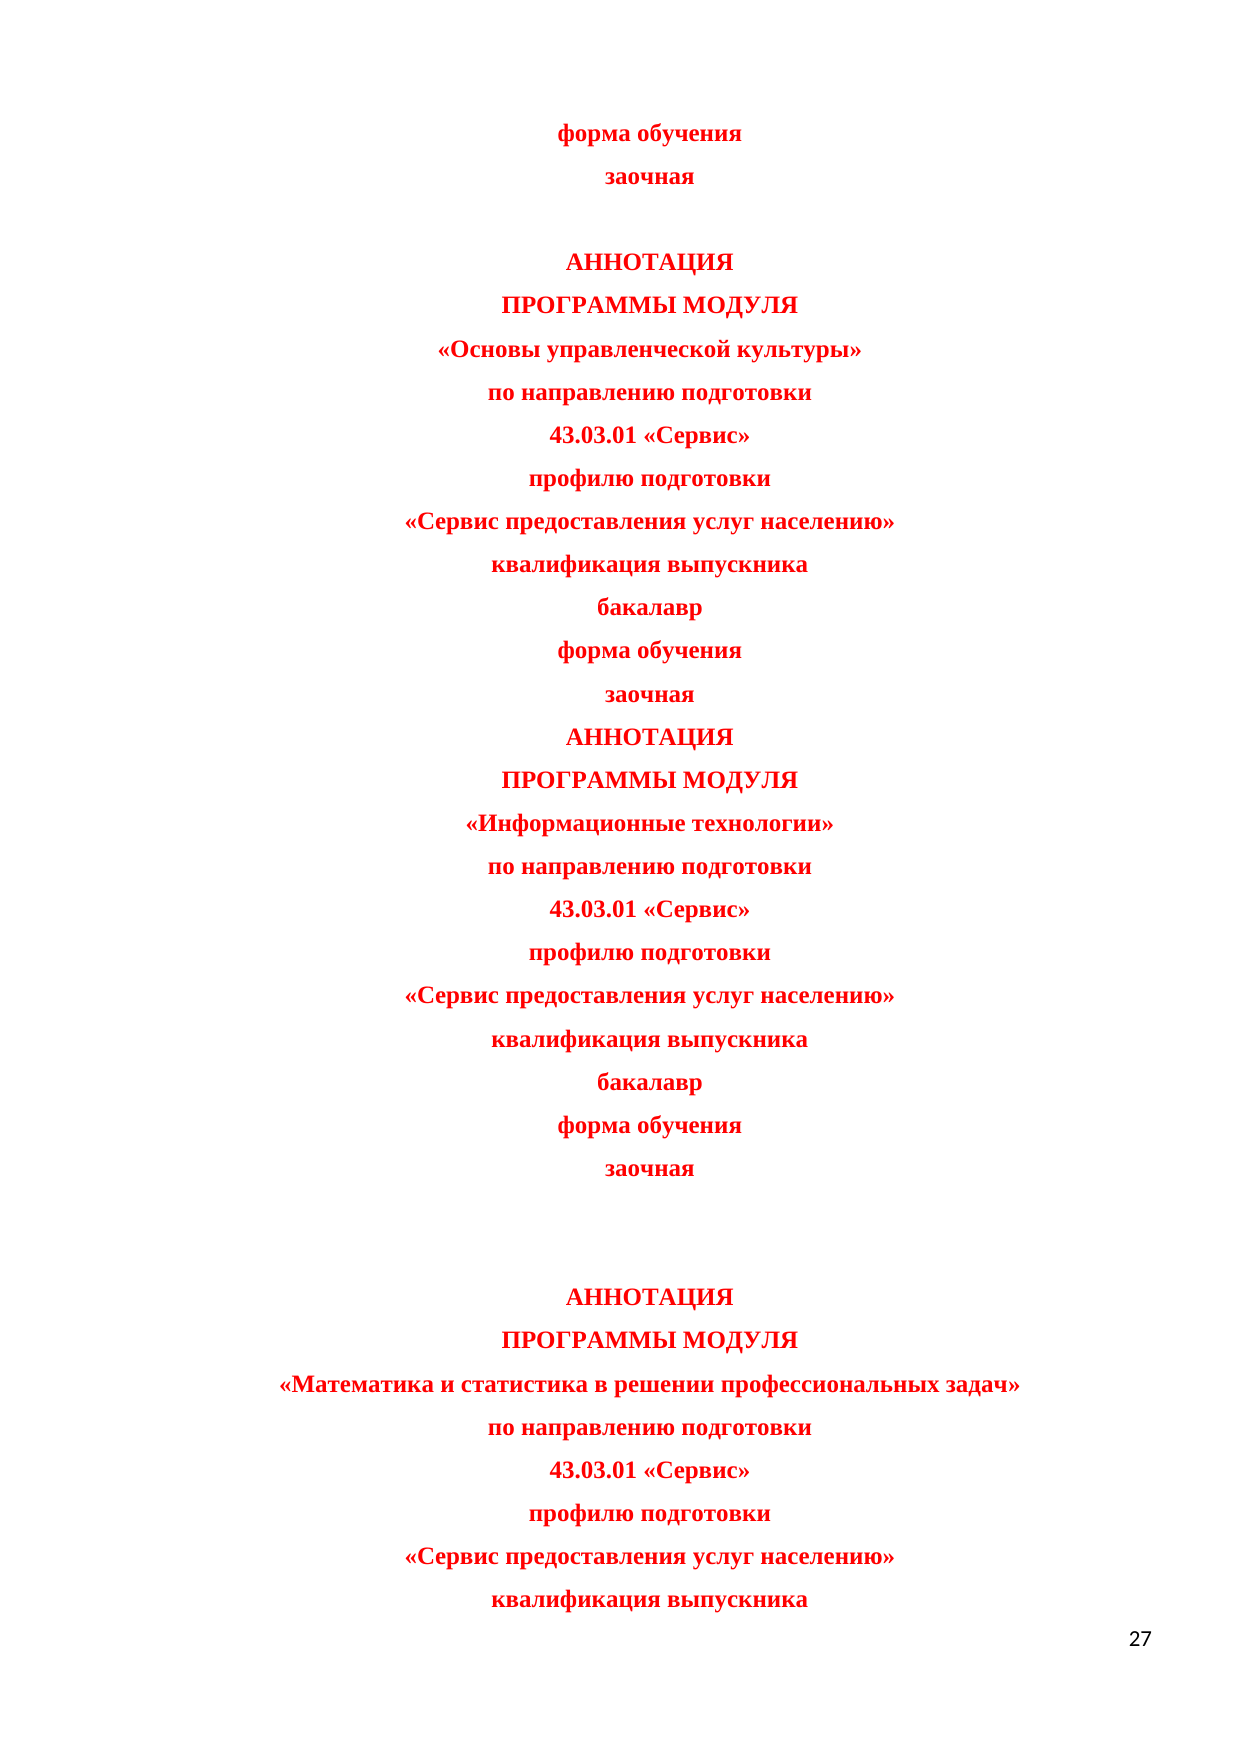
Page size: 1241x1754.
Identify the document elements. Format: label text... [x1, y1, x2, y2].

text квалификация выпускника [148, 1584, 1152, 1613]
text бакалавр [148, 1067, 1152, 1096]
text «Сервис предоставления услуг населению» [148, 981, 1152, 1009]
text АННОТАЦИЯ [148, 722, 1152, 751]
text форма обучения [148, 118, 1152, 147]
text бакалавр [148, 592, 1152, 621]
text квалификация выпускника [148, 549, 1152, 578]
text 43.03.01 «Сервис» [148, 1455, 1152, 1484]
text форма обучения [148, 1110, 1152, 1139]
text программЫ модуля [148, 291, 1152, 319]
text программЫ модуля [148, 1326, 1152, 1354]
text программЫ модуля [148, 765, 1152, 794]
text «Основы управленческой культуры» [148, 334, 1152, 362]
text «Информационные технологии» [148, 808, 1152, 837]
text по направлению подготовки [148, 377, 1152, 406]
text АННОТАЦИЯ [148, 1282, 1152, 1311]
text АННОТАЦИЯ [148, 247, 1152, 276]
text заочная [148, 679, 1152, 707]
text по направлению подготовки [148, 1412, 1152, 1441]
text форма обучения [148, 636, 1152, 664]
text заочная [148, 1153, 1152, 1182]
text «Сервис предоставления услуг населению» [148, 506, 1152, 535]
text профилю подготовки [148, 1498, 1152, 1527]
text «Математика и статистика в решении профессиональных задач» [148, 1369, 1152, 1397]
text квалификация выпускника [148, 1024, 1152, 1052]
text профилю подготовки [148, 937, 1152, 966]
text по направлению подготовки [148, 851, 1152, 880]
text заочная [148, 161, 1152, 190]
text 43.03.01 «Сервис» [148, 420, 1152, 449]
text 43.03.01 «Сервис» [148, 894, 1152, 923]
text «Сервис предоставления услуг населению» [148, 1541, 1152, 1570]
text профилю подготовки [148, 463, 1152, 492]
